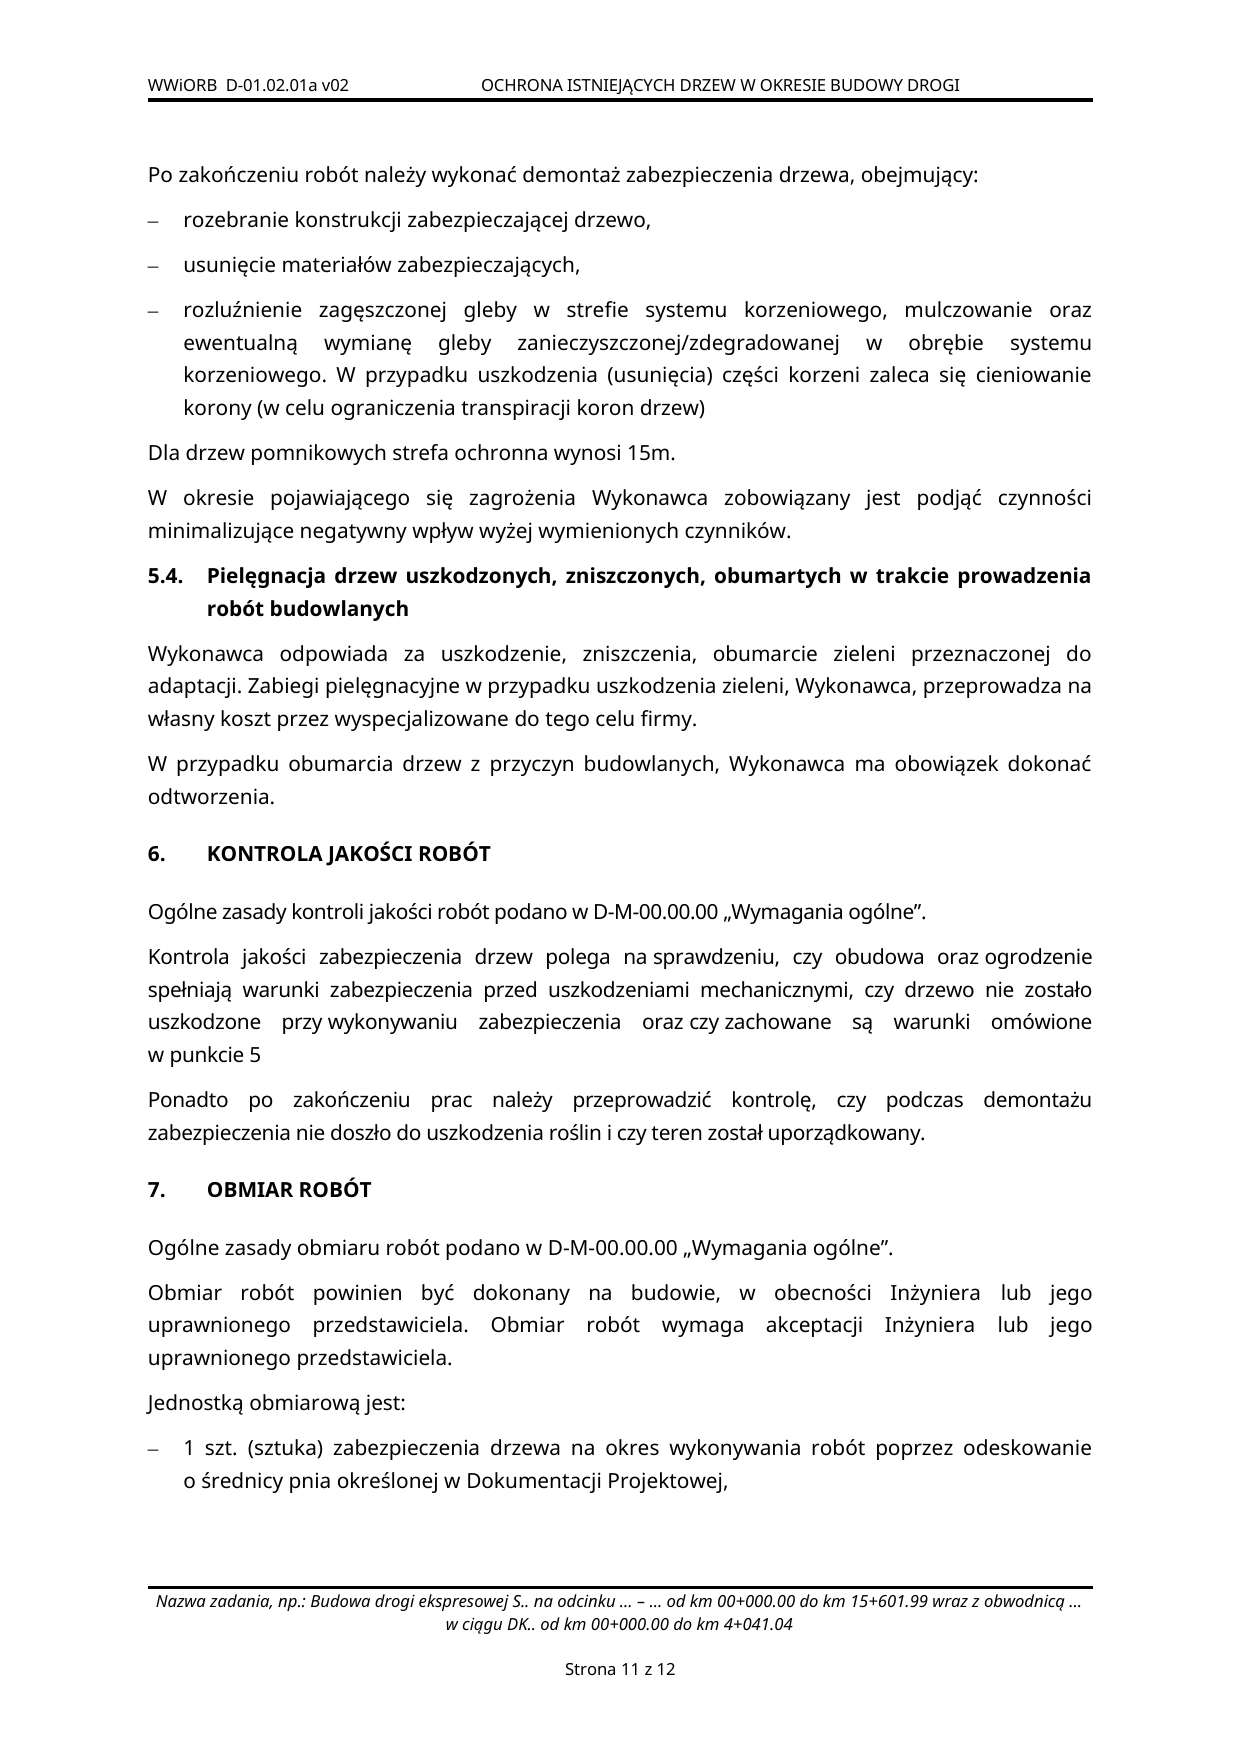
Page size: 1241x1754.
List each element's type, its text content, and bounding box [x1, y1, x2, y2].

text W przypadku obumarcia drzew z przyczyn budowlanych, Wykonawca ma obowiązek dokonać odtworzenia. [148, 749, 1093, 810]
text Ponadto po zakończeniu prac należy przeprowadzić kontrolę, czy podczas demontażu zabezpieczenia nie doszło do uszkodzenia roślin i czy teren został uporządkowany. [148, 1085, 1093, 1146]
text Kontrola jakości zabezpieczenia drzew polega na sprawdzeniu, czy obudowa oraz ogrodzenie spełniają warunki zabezpieczenia przed uszkodzeniami mechanicznymi, czy drzewo nie zostało uszkodzone przy wykonywaniu zabezpieczenia oraz czy zachowane są warunki omówione w punkcie 5 [148, 942, 1093, 1068]
list rozebranie konstrukcji zabezpieczającej drzewo, [148, 205, 1093, 234]
text Ogólne zasady kontroli jakości robót podano w D-M-00.00.00 „Wymagania ogólne”. [148, 897, 1093, 925]
subtitle OBMIAR ROBÓT [148, 1175, 1093, 1204]
text Obmiar robót powinien być dokonany na budowie, w obecności Inżyniera lub jego uprawnionego przedstawiciela. Obmiar robót wymaga akceptacji Inżyniera lub jego uprawnionego przedstawiciela. [148, 1278, 1093, 1372]
text W okresie pojawiającego się zagrożenia Wykonawca zobowiązany jest podjąć czynności minimalizujące negatywny wpływ wyżej wymienionych czynników. [148, 483, 1093, 544]
list usunięcie materiałów zabezpieczających, [148, 250, 1093, 279]
subtitle Pielęgnacja drzew uszkodzonych, zniszczonych, obumartych w trakcie prowadzenia robót budowlanych [148, 561, 1093, 622]
text Dla drzew pomnikowych strefa ochronna wynosi 15m. [148, 438, 1093, 467]
text Wykonawca odpowiada za uszkodzenie, zniszczenia, obumarcie zieleni przeznaczonej do adaptacji. Zabiegi pielęgnacyjne w przypadku uszkodzenia zieleni, Wykonawca, przeprowadza na własny koszt przez wyspecjalizowane do tego celu firmy. [148, 639, 1093, 732]
list rozluźnienie zagęszczonej gleby w strefie systemu korzeniowego, mulczowanie oraz ewentualną wymianę gleby zanieczyszczonej/zdegradowanej w obrębie systemu korzeniowego. W przypadku uszkodzenia (usunięcia) części korzeni zaleca się cieniowanie korony (w celu ograniczenia transpiracji koron drzew) [148, 295, 1093, 422]
list 1 szt. (sztuka) zabezpieczenia drzewa na okres wykonywania robót poprzez odeskowanie o średnicy pnia określonej w Dokumentacji Projektowej, [148, 1433, 1093, 1494]
subtitle KONTROLA JAKOŚCI ROBÓT [148, 839, 1093, 868]
text Ogólne zasady obmiaru robót podano w D-M-00.00.00 „Wymagania ogólne”. [148, 1233, 1093, 1261]
text Po zakończeniu robót należy wykonać demontaż zabezpieczenia drzewa, obejmujący: [148, 160, 1093, 188]
text Jednostką obmiarową jest: [148, 1388, 1093, 1417]
